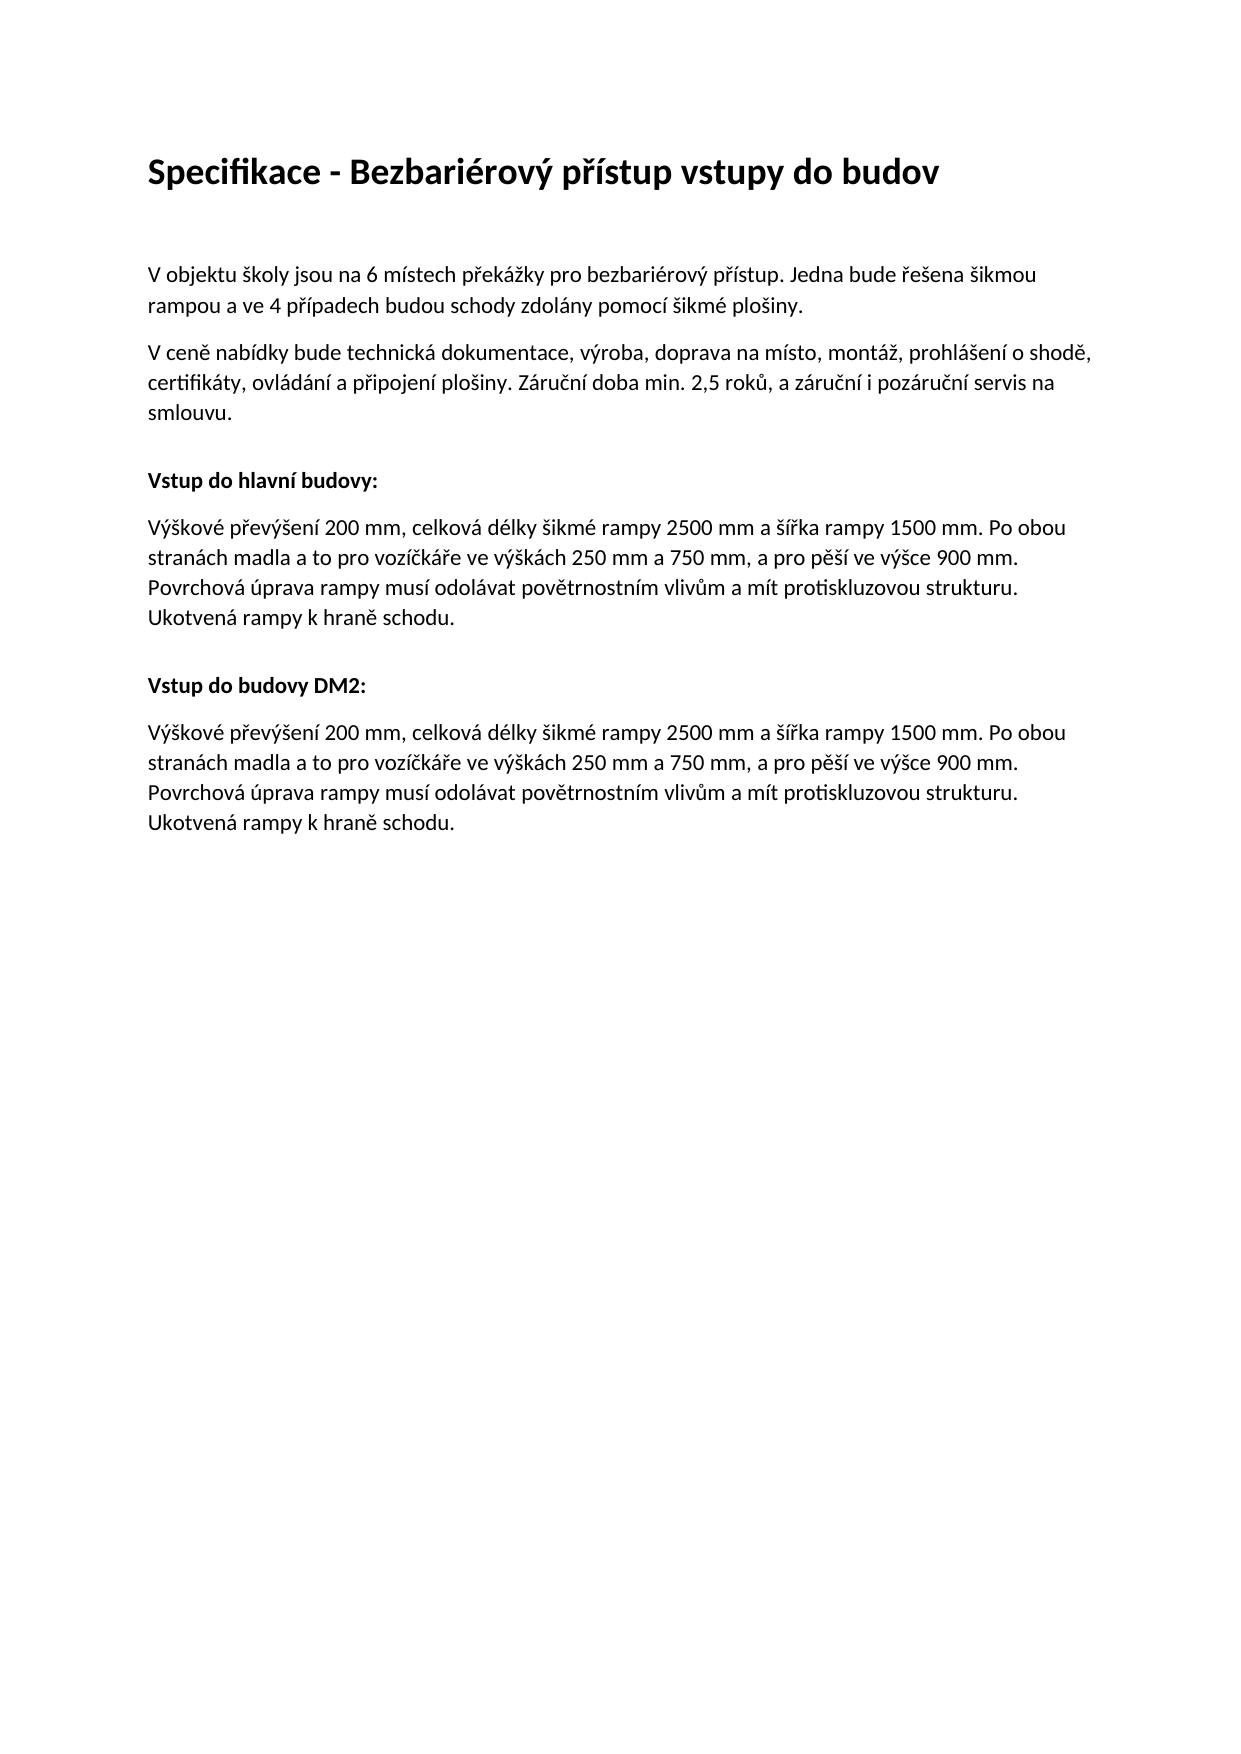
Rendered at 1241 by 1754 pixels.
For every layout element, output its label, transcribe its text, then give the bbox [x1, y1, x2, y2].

text V ceně nabídky bude technická dokumentace, výroba, doprava na místo, montáž, prohlášení o shodě, certifikáty, ovládání a připojení plošiny. Záruční doba min. 2,5 roků, a záruční i pozáruční servis na smlouvu. [148, 338, 1093, 426]
text Specifikace - Bezbariérový přístup vstupy do budov [148, 148, 1093, 193]
text Vstup do hlavní budovy: [148, 466, 1093, 494]
text Výškové převýšení 200 mm, celková délky šikmé rampy 2500 mm a šířka rampy 1500 mm. Po obou stranách madla a to pro vozíčkáře ve výškách 250 mm a 750 mm, a pro pěší ve výšce 900 mm. Povrchová úprava rampy musí odolávat povětrnostním vlivům a mít protiskluzovou strukturu. Ukotvená rampy k hraně schodu. [148, 513, 1093, 631]
text V objektu školy jsou na 6 místech překážky pro bezbariérový přístup. Jedna bude řešena šikmou rampou a ve 4 případech budou schody zdolány pomocí šikmé plošiny. [148, 261, 1093, 319]
text Výškové převýšení 200 mm, celková délky šikmé rampy 2500 mm a šířka rampy 1500 mm. Po obou stranách madla a to pro vozíčkáře ve výškách 250 mm a 750 mm, a pro pěší ve výšce 900 mm. Povrchová úprava rampy musí odolávat povětrnostním vlivům a mít protiskluzovou strukturu. Ukotvená rampy k hraně schodu. [148, 718, 1093, 837]
text Vstup do budovy DM2: [148, 671, 1093, 699]
